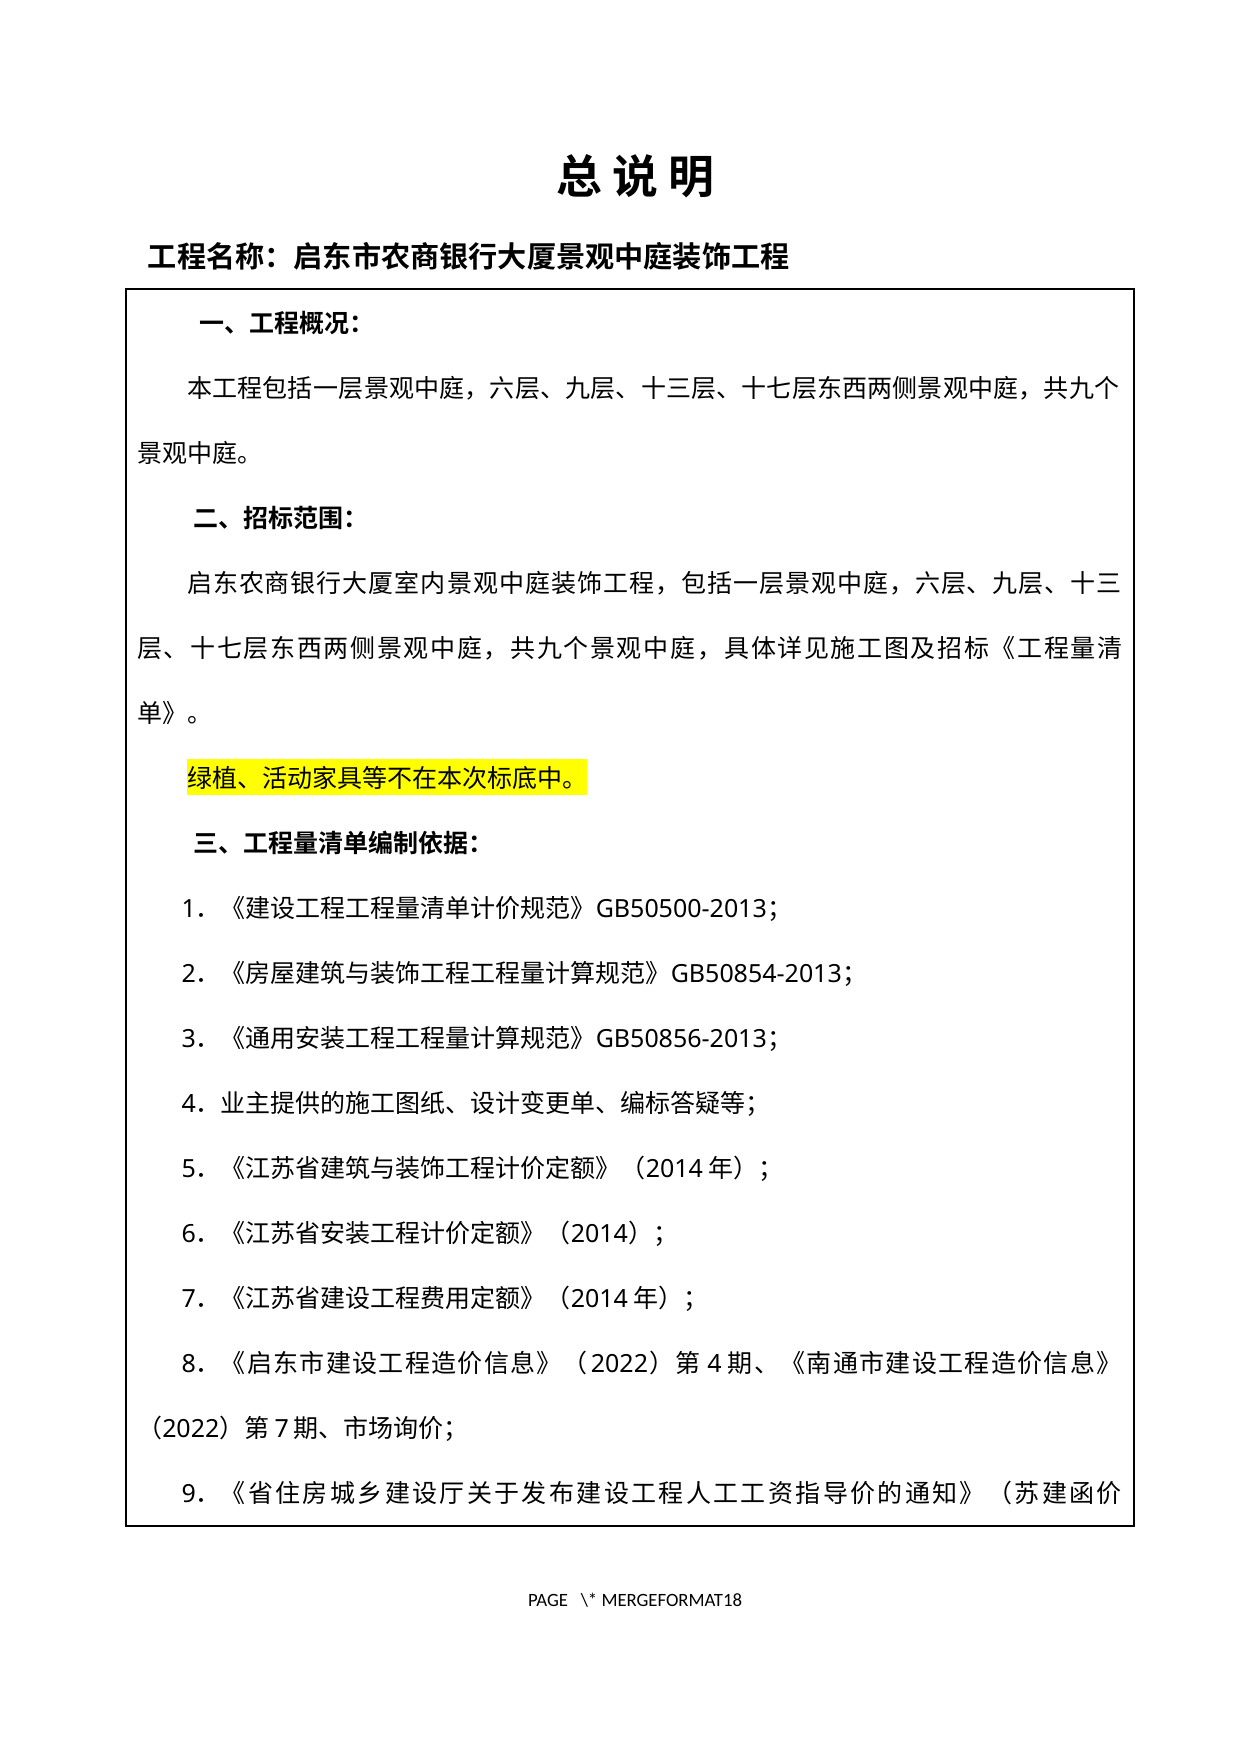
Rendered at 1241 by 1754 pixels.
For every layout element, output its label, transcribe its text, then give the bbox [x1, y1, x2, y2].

text 工程名称：启东市农商银行大厦景观中庭装饰工程 [148, 222, 1122, 287]
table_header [127, 290, 1133, 1524]
text 总 说 明 [148, 125, 1122, 222]
